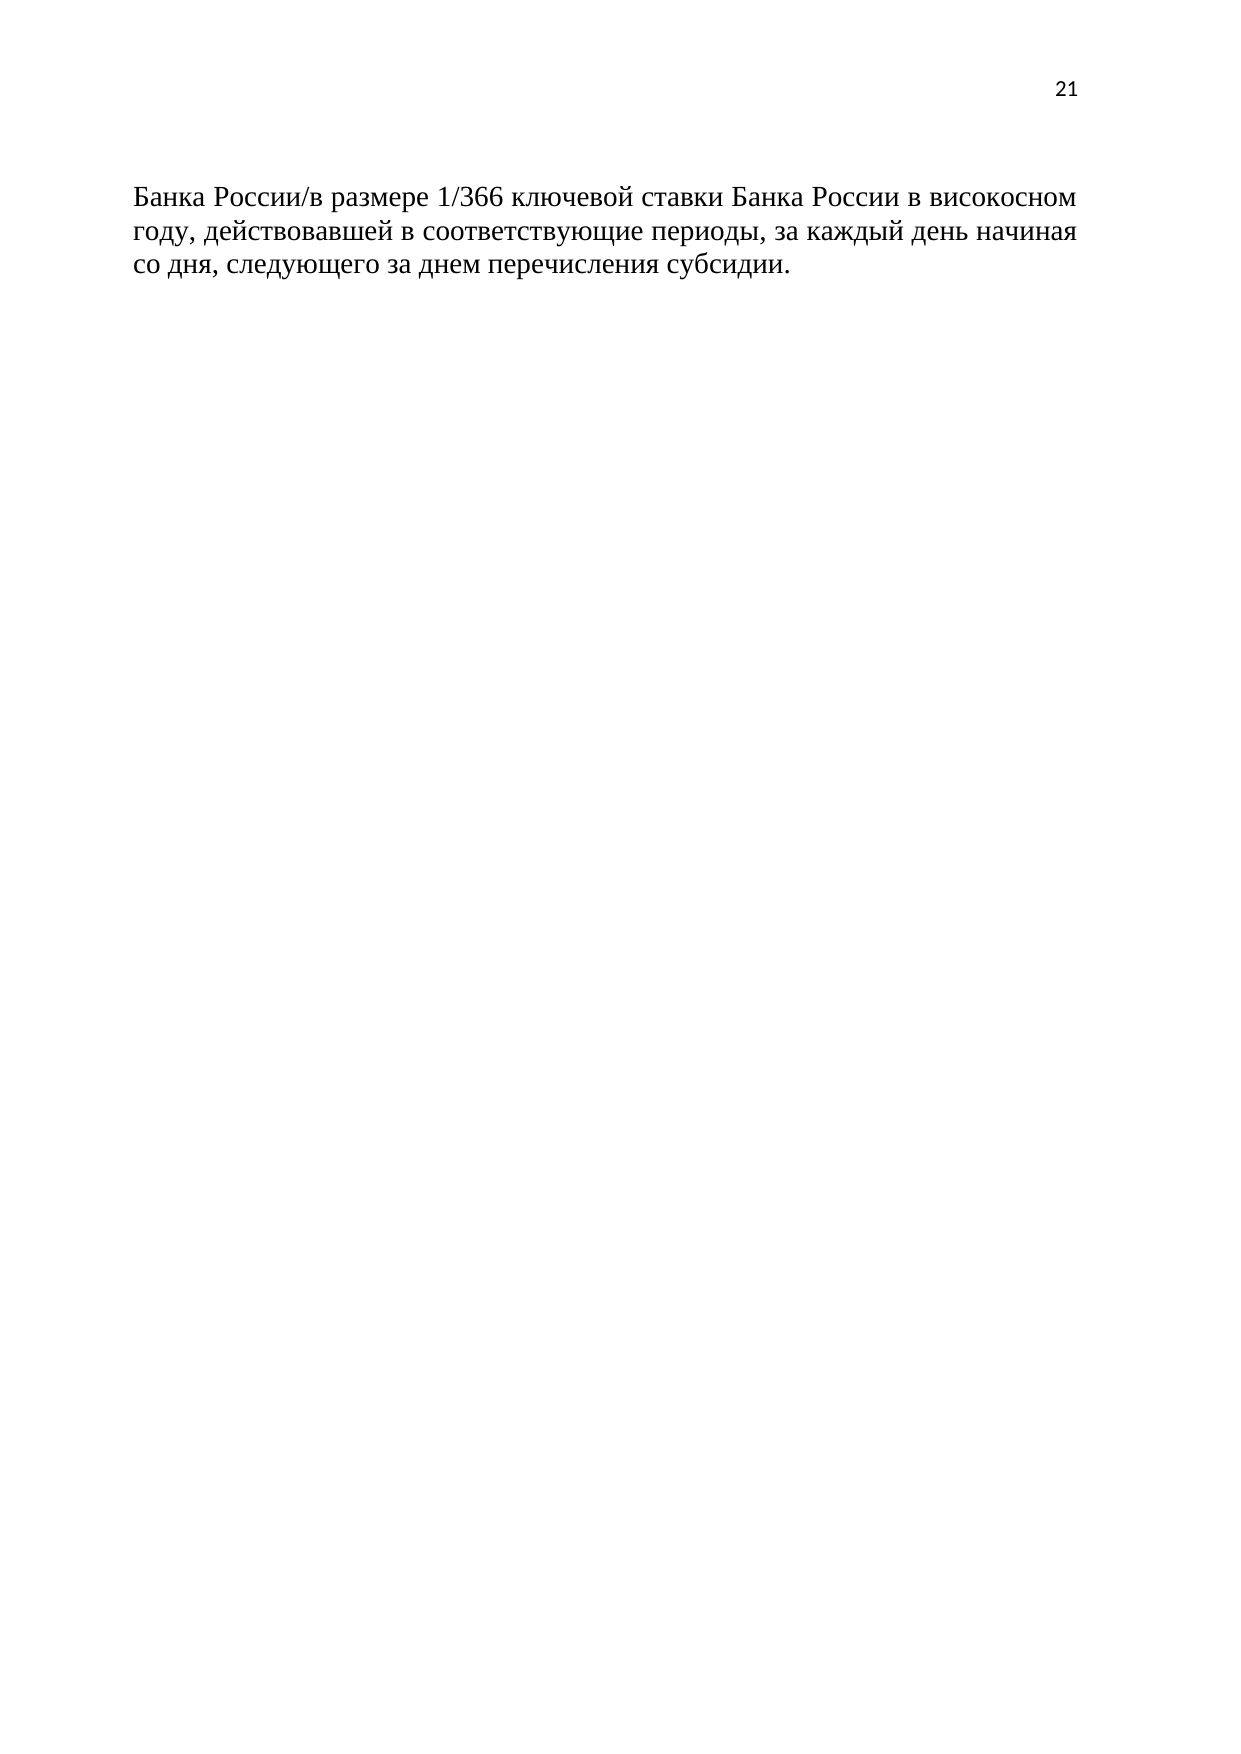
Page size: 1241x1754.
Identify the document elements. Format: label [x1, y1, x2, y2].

text [133, 179, 1078, 280]
